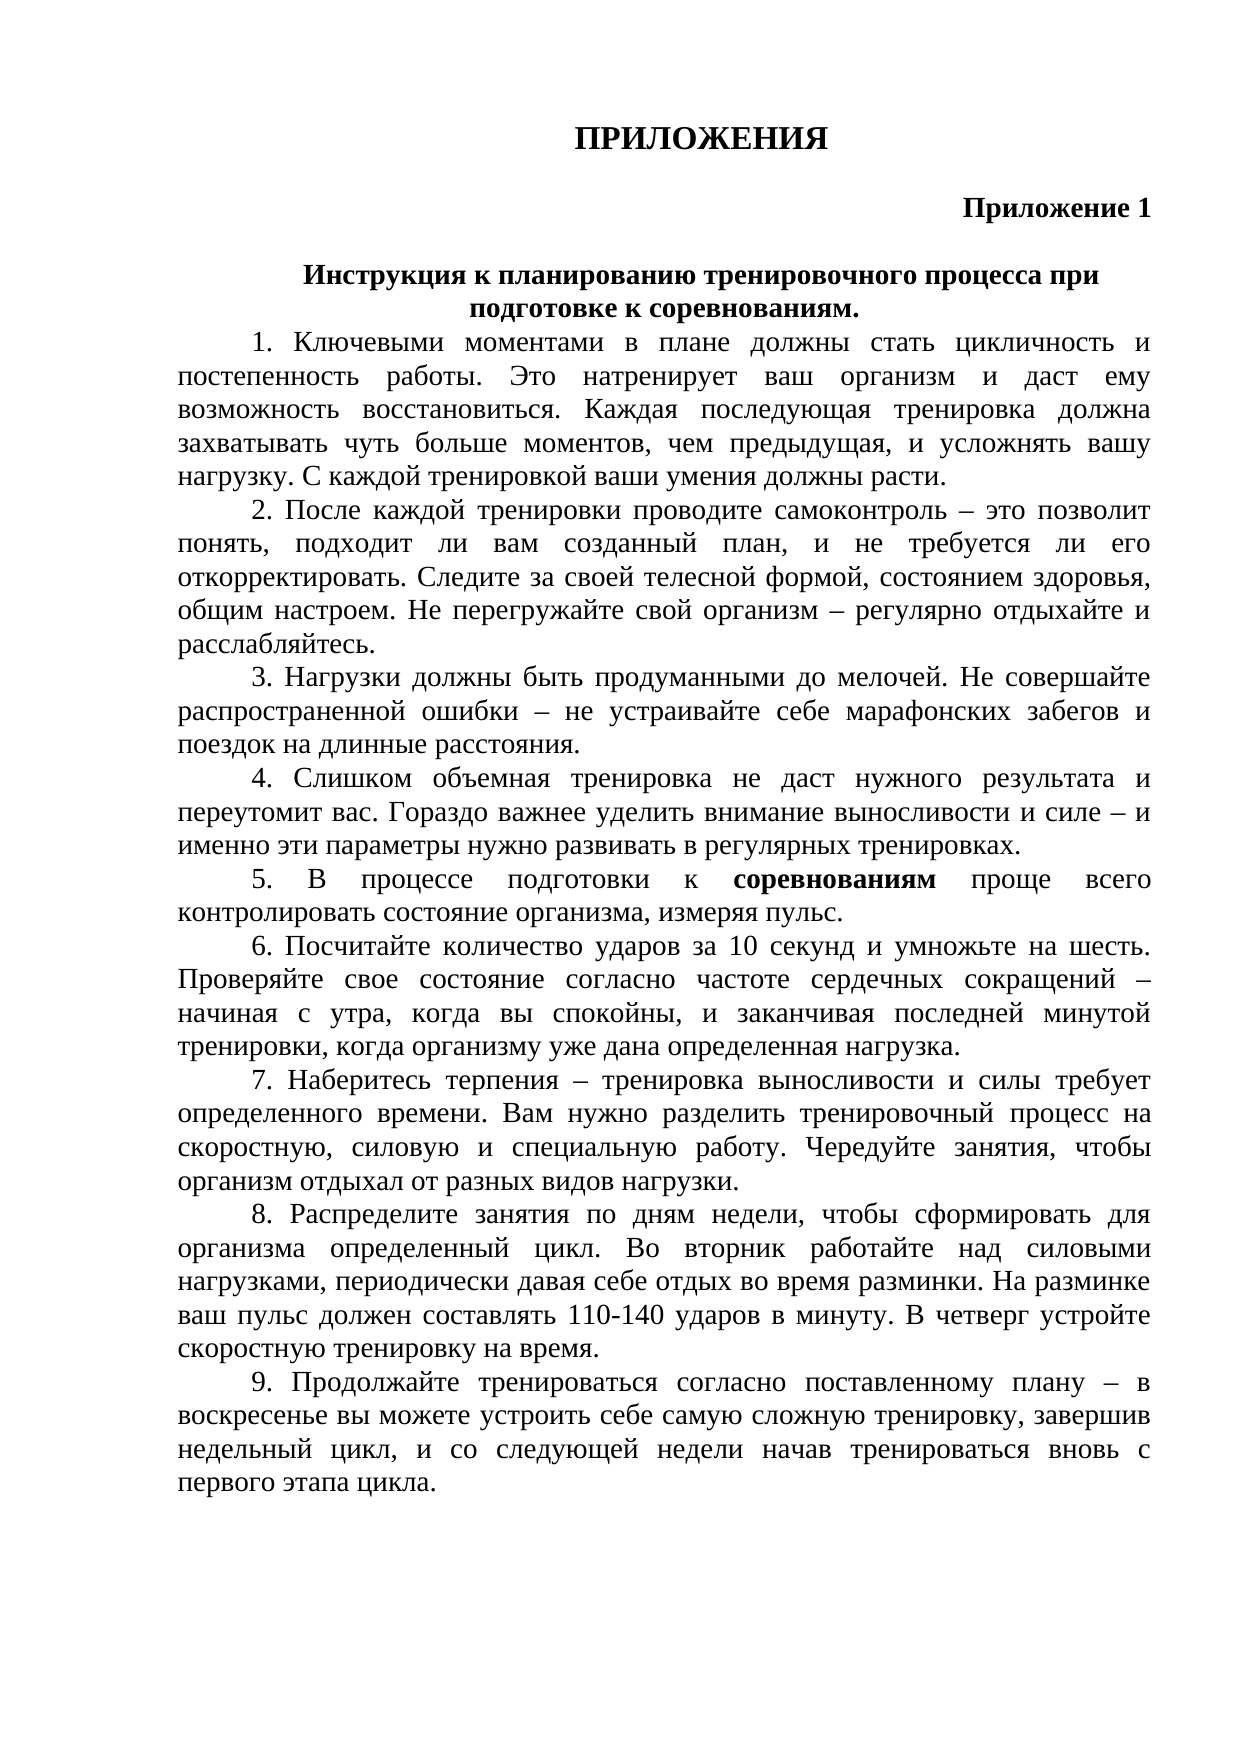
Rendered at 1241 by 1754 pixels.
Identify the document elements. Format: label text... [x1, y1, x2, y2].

text 5. В процессе подготовки к соревнованиям проще всего контролировать состояние организма, измеряя пульс. [177, 861, 1152, 928]
text 4. Слишком объемная тренировка не даст нужного результата и переутомит вас. Гораздо важнее уделить внимание выносливости и силе – и именно эти параметры нужно развивать в регулярных тренировках. [177, 760, 1152, 861]
text 3. Нагрузки должны быть продуманными до мелочей. Не совершайте распространенной ошибки – не устраивайте себе марафонских забегов и поездок на длинные расстояния. [177, 659, 1152, 760]
text 8. Распределите занятия по дням недели, чтобы сформировать для организма определенный цикл. Во вторник работайте над силовыми нагрузками, периодически давая себе отдых во время разминки. На разминке ваш пульс должен составлять 110-140 ударов в минуту. В четверг устройте скоростную тренировку на время. [177, 1196, 1152, 1364]
text 7. Наберитесь терпения – тренировка выносливости и силы требует определенного времени. Вам нужно разделить тренировочный процесс на скоростную, силовую и специальную работу. Чередуйте занятия, чтобы организм отдыхал от разных видов нагрузки. [177, 1062, 1152, 1196]
text Инструкция к планированию тренировочного процесса при подготовке к соревнованиям. [177, 257, 1152, 324]
text 2. После каждой тренировки проводите самоконтроль – это позволит понять, подходит ли вам созданный план, и не требуется ли его откорректировать. Следите за своей телесной формой, состоянием здоровья, общим настроем. Не перегружайте свой организм – регулярно отдыхайте и расслабляйтесь. [177, 492, 1152, 659]
text Приложение 1 [177, 190, 1152, 223]
text 1. Ключевыми моментами в плане должны стать цикличность и постепенность работы. Это натренирует ваш организм и даст ему возможность восстановиться. Каждая последующая тренировка должна захватывать чуть больше моментов, чем предыдущая, и усложнять вашу нагрузку. С каждой тренировкой ваши умения должны расти. [177, 324, 1152, 492]
text ПРИЛОЖЕНИЯ [177, 118, 1152, 156]
text 9. Продолжайте тренироваться согласно поставленному плану – в воскресенье вы можете устроить себе самую сложную тренировку, завершив недельный цикл, и со следующей недели начав тренироваться вновь с первого этапа цикла. [177, 1364, 1152, 1498]
text 6. Посчитайте количество ударов за 10 секунд и умножьте на шесть. Проверяйте свое состояние согласно частоте сердечных сокращений – начиная с утра, когда вы спокойны, и заканчивая последней минутой тренировки, когда организму уже дана определенная нагрузка. [177, 928, 1152, 1062]
